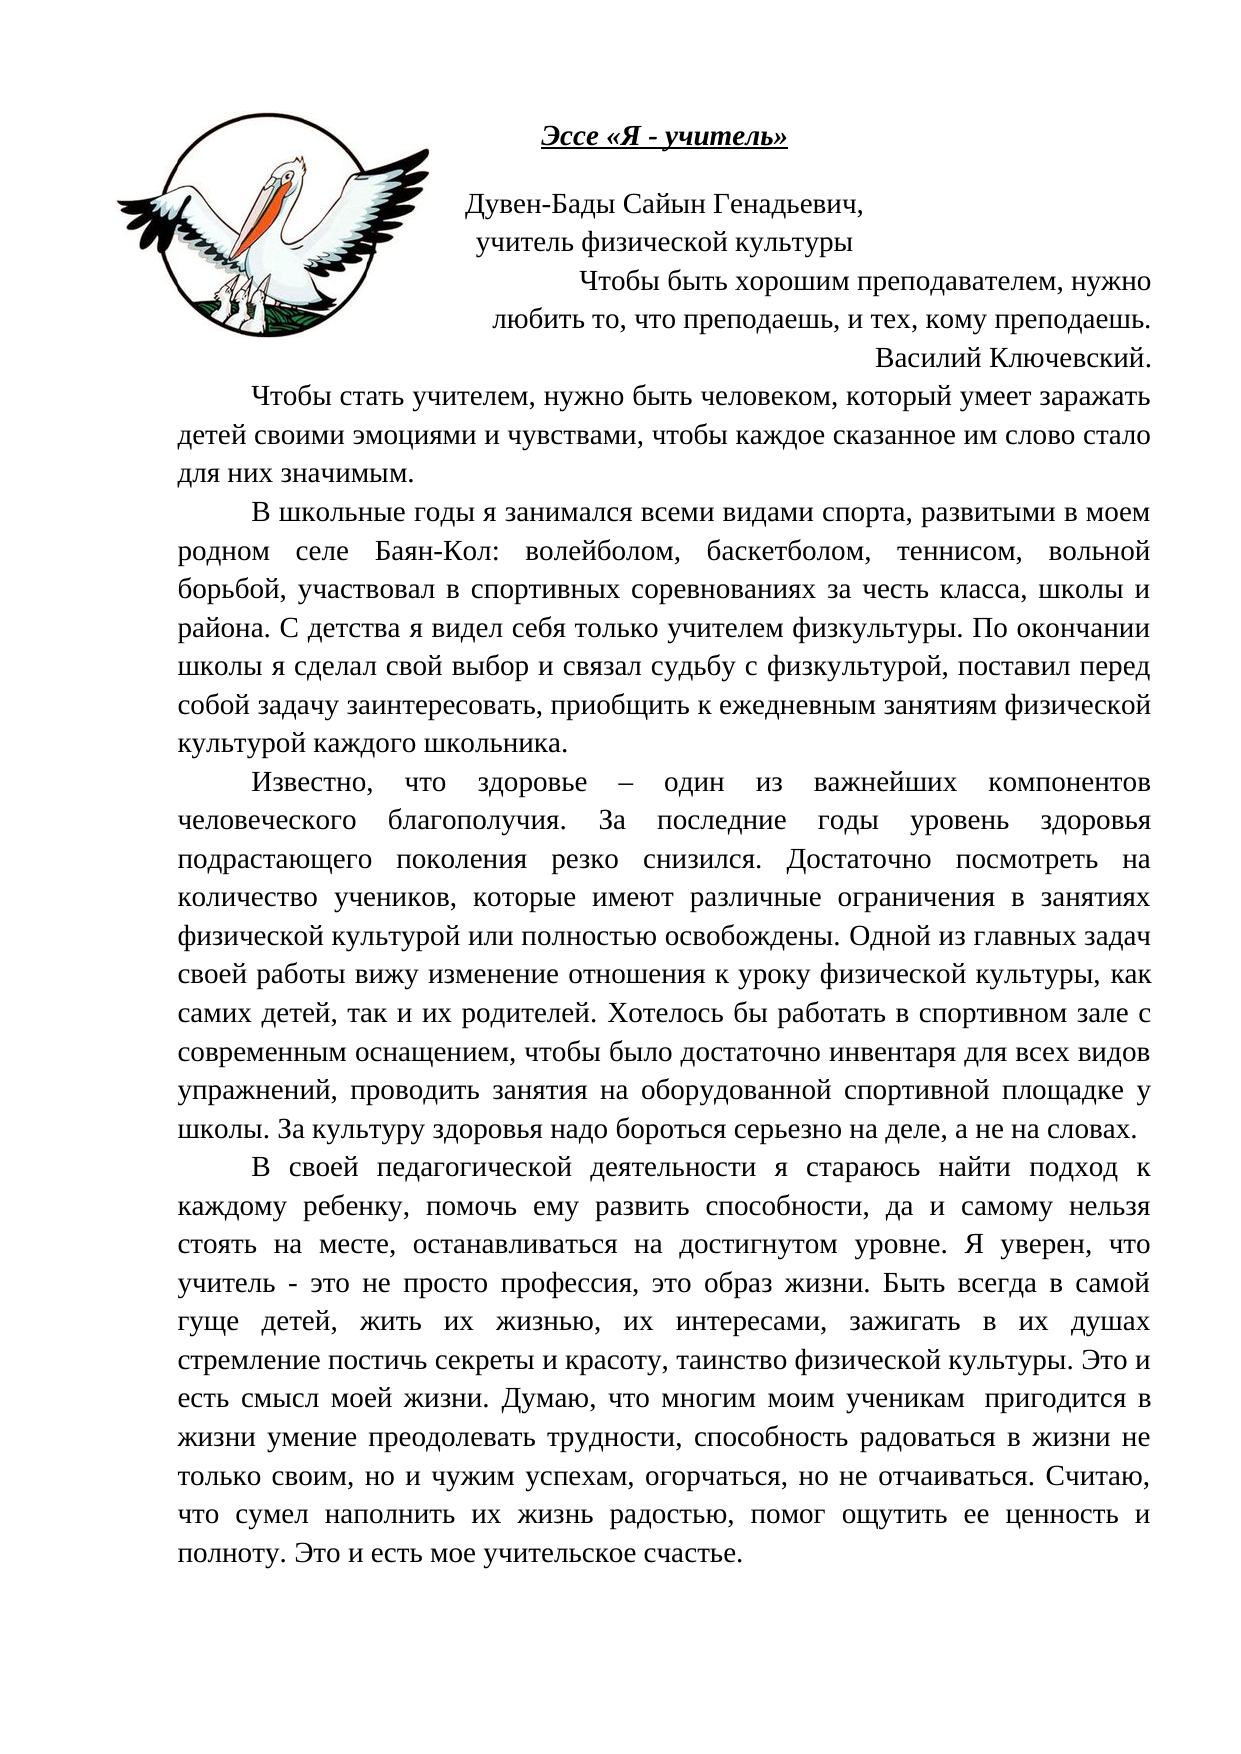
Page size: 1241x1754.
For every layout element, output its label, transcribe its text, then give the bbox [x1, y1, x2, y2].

text Василий Ключевский. [177, 340, 1152, 373]
text Эссе «Я - учитель» [430, 118, 1152, 152]
text Чтобы стать учителем, нужно быть человеком, который умеет заражать детей своими эмоциями и чувствами, чтобы каждое сказанное им слово стало для них значимым. [177, 378, 1152, 489]
text В своей педагогической деятельности я стараюсь найти подход к каждому ребенку, помочь ему развить способности, да и самому нельзя стоять на месте, останавливаться на достигнутом уровне. Я уверен, что учитель - это не просто профессия, это образ жизни. Быть всегда в самой гуще детей, жить их жизнью, их интересами, зажигать в их душах стремление постичь секреты и красоту, таинство физической культуры. Это и есть смысл моей жизни. Думаю, что многим моим ученикам пригодится в жизни умение преодолевать трудности, способность радоваться в жизни не только своим, но и чужим успехам, огорчаться, но не отчаиваться. Считаю, что сумел наполнить их жизнь радостью, помог ощутить ее ценность и полноту. Это и есть мое учительское счастье. [177, 1149, 1152, 1568]
text Чтобы быть хорошим преподавателем, нужно [430, 263, 1152, 296]
picture [115, 111, 430, 338]
text Дувен-Бады Сайын Генадьевич, [430, 186, 1152, 219]
text Известно, что здоровье – один из важнейших компонентов человеческого благополучия. За последние годы уровень здоровья подрастающего поколения резко снизился. Достаточно посмотреть на количество учеников, которые имеют различные ограничения в занятиях физической культурой или полностью освобождены. Одной из главных задач своей работы вижу изменение отношения к уроку физической культуры, как самих детей, так и их родителей. Хотелось бы работать в спортивном зале с современным оснащением, чтобы было достаточно инвентаря для всех видов упражнений, проводить занятия на оборудованной спортивной площадке у школы. За культуру здоровья надо бороться серьезно на деле, а не на словах. [177, 764, 1152, 1144]
text В школьные годы я занимался всеми видами спорта, развитыми в моем родном селе Баян-Кол: волейболом, баскетболом, теннисом, вольной борьбой, участвовал в спортивных соревнованиях за честь класса, школы и района. С детства я видел себя только учителем физкультуры. По окончании школы я сделал свой выбор и связал судьбу с физкультурой, поставил перед собой задачу заинтересовать, приобщить к ежедневным занятиям физической культурой каждого школьника. [177, 494, 1152, 759]
text учитель физической культуры [430, 224, 1152, 258]
text любить то, что преподаешь, и тех, кому преподаешь. [430, 301, 1152, 335]
